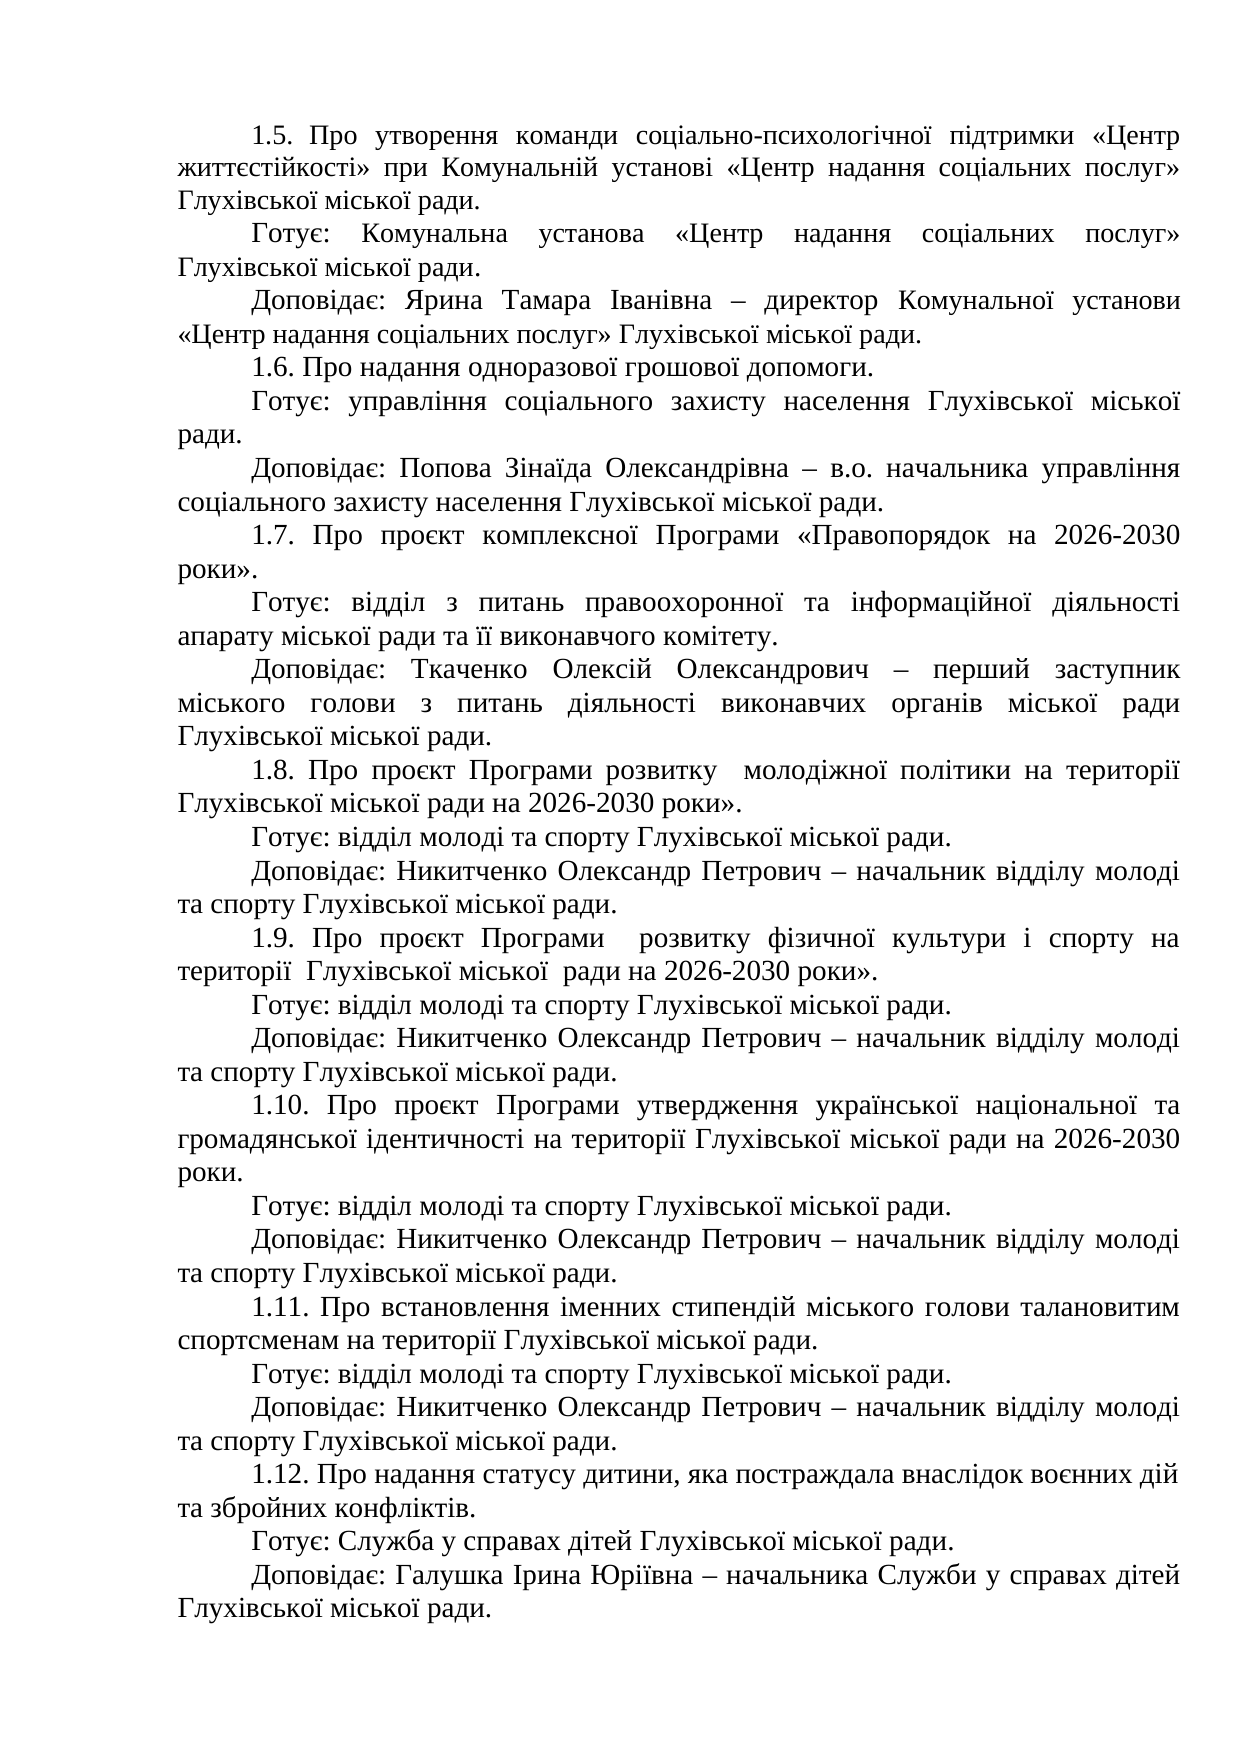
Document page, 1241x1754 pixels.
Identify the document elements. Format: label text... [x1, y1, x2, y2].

text Доповідає: Никитченко Олександр Петрович – начальник відділу молоді та спорту Глухівської міської ради. [177, 1222, 1181, 1289]
text Доповідає: Никитченко Олександр Петрович – начальник відділу молоді та спорту Глухівської міської ради. [177, 853, 1181, 920]
text 1.11. Про встановлення іменних стипендій міського голови талановитим спортсменам на території Глухівської міської ради. [177, 1289, 1181, 1356]
text 1.10. Про проєкт Програми утвердження української національної та громадянської ідентичності на території Глухівської міської ради на 2026-2030 роки. [177, 1087, 1181, 1188]
text 1.12. Про надання статусу дитини, яка постраждала внаслідок воєнних дій та збройних конфліктів. [177, 1456, 1181, 1523]
text Доповідає: Никитченко Олександр Петрович – начальник відділу молоді та спорту Глухівської міської ради. [177, 1020, 1181, 1087]
text Готує: управління соціального захисту населення Глухівської міської ради. [177, 383, 1181, 450]
text 1.7. Про проєкт комплексної Програми «Правопорядок на 2026-2030 роки». [177, 517, 1181, 584]
text Доповідає: Ткаченко Олексій Олександрович – перший заступник міського голови з питань діяльності виконавчих органів міської ради Глухівської міської ради. [177, 651, 1181, 752]
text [177, 1557, 1181, 1624]
text Доповідає: Никитченко Олександр Петрович – начальник відділу молоді та спорту Глухівської міської ради. [177, 1389, 1181, 1456]
text 1.8. Про проєкт Програми розвитку молодіжної політики на території Глухівської міської ради на 2026-2030 роки». [177, 752, 1181, 819]
text Готує: відділ молоді та спорту Глухівської міської ради. [177, 1188, 1181, 1222]
text Готує: відділ молоді та спорту Глухівської міської ради. [177, 987, 1181, 1020]
text Готує: відділ молоді та спорту Глухівської міської ради. [177, 819, 1181, 853]
text Доповідає: Попова Зінаїда Олександрівна – в.о. начальника управління соціального захисту населення Глухівської міської ради. [177, 450, 1181, 517]
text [177, 1523, 1181, 1557]
text Готує: відділ молоді та спорту Глухівської міської ради. [177, 1356, 1181, 1389]
text Готує: відділ з питань правоохоронної та інформаційної діяльності апарату міської ради та її виконавчого комітету. [177, 584, 1181, 651]
text 1.5. Про утворення команди соціально-психологічної підтримки «Центр життєстійкості» при Комунальній установі «Центр надання соціальних послуг» Глухівської міської ради. [177, 118, 1181, 215]
text Готує: Комунальна установа «Центр надання соціальних послуг» Глухівської міської ради. [177, 215, 1181, 282]
text 1.6. Про надання одноразової грошової допомоги. [177, 349, 1181, 383]
text Доповідає: Ярина Тамара Іванівна – директор Комунальної установи «Центр надання соціальних послуг» Глухівської міської ради. [177, 282, 1181, 349]
text 1.9. Про проєкт Програми розвитку фізичної культури і спорту на території Глухівської міської ради на 2026-2030 роки». [177, 920, 1181, 987]
